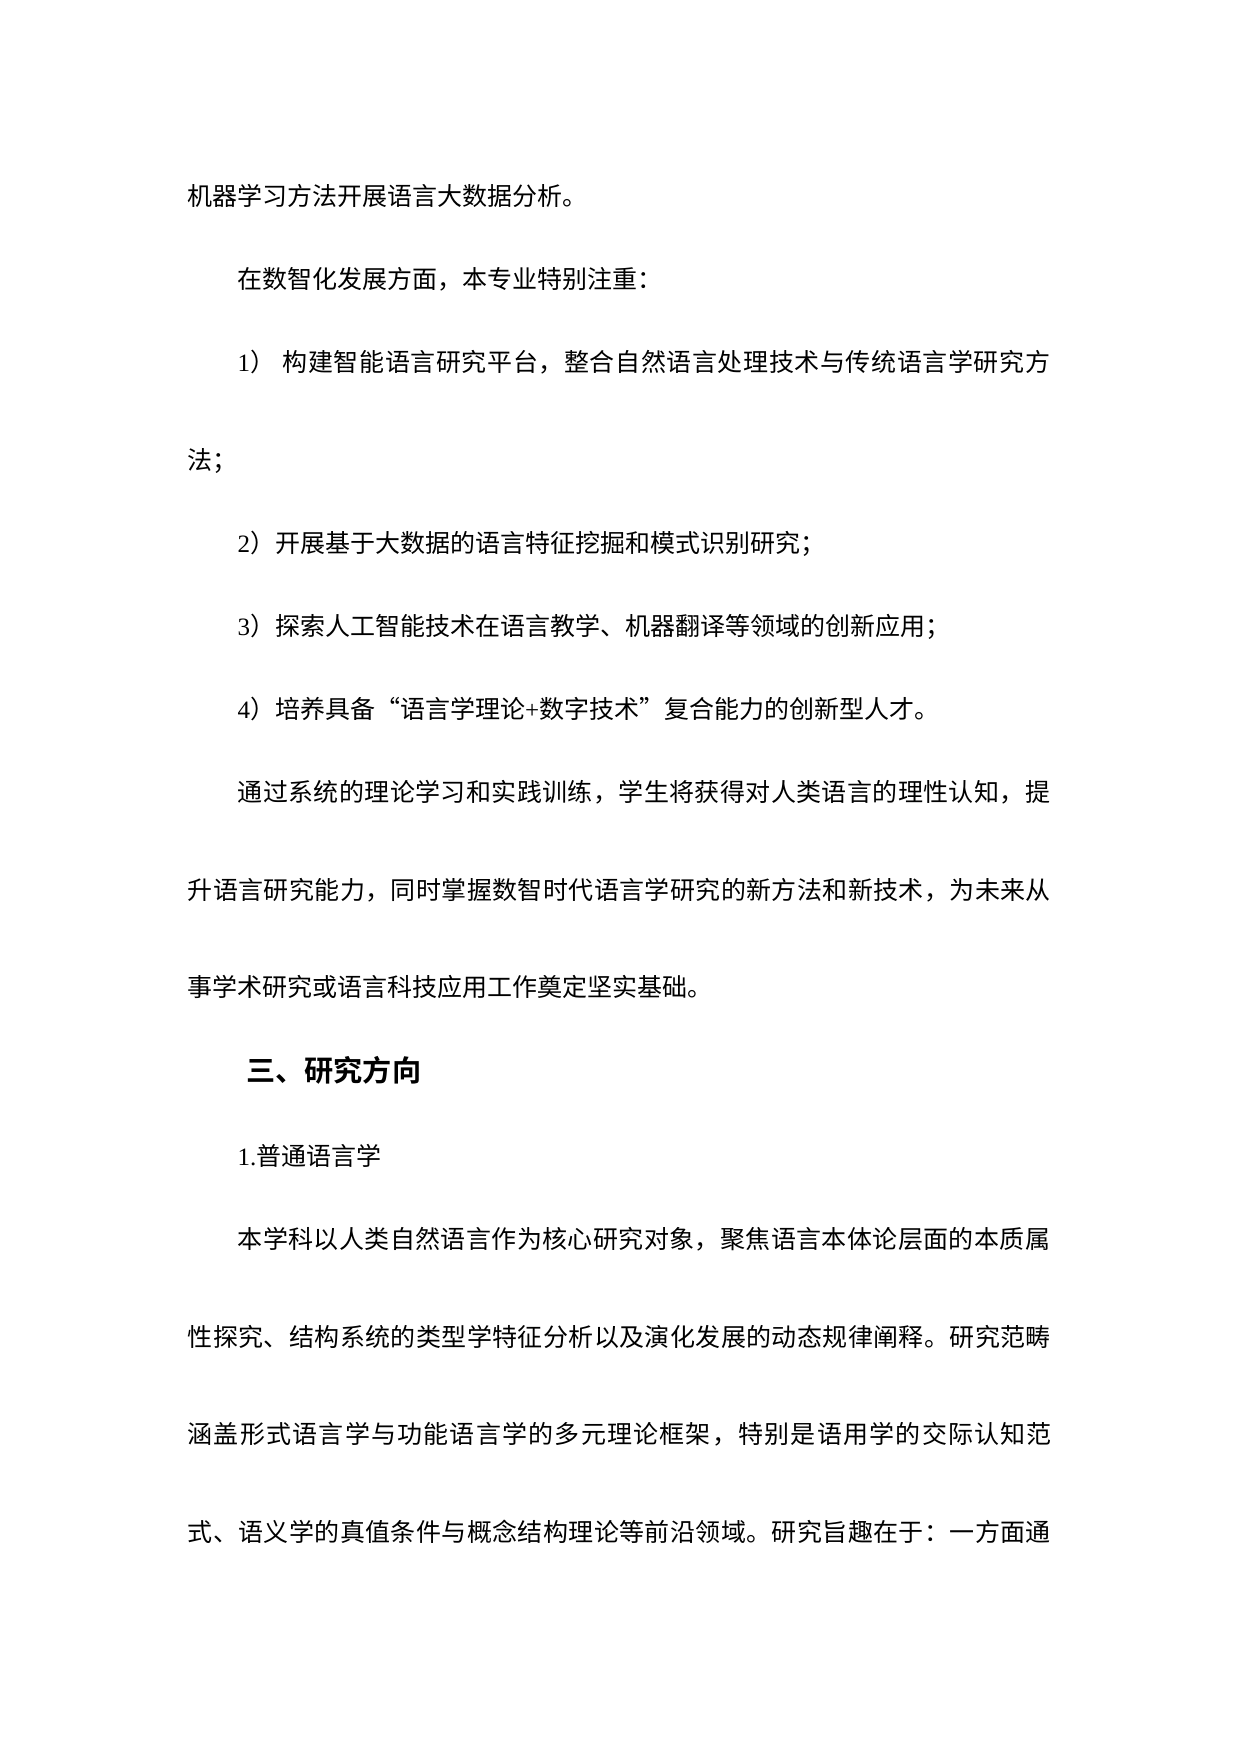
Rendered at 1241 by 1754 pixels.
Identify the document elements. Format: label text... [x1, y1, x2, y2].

text 1） 构建智能语言研究平台，整合自然语言处理技术与传统语言学研究方法； [187, 328, 1053, 491]
text 三、研究方向 [187, 1036, 1053, 1101]
text 4）培养具备“语言学理论+数字技术”复合能力的创新型人才。 [187, 675, 1053, 740]
text 1.普通语言学 [187, 1122, 1053, 1187]
text 通过系统的理论学习和实践训练，学生将获得对人类语言的理性认知，提升语言研究能力，同时掌握数智时代语言学研究的新方法和新技术，为未来从事学术研究或语言科技应用工作奠定坚实基础。 [187, 758, 1053, 1018]
text 2）开展基于大数据的语言特征挖掘和模式识别研究； [187, 509, 1053, 574]
text 在数智化发展方面，本专业特别注重： [187, 245, 1053, 310]
text 3）探索人工智能技术在语言教学、机器翻译等领域的创新应用； [187, 592, 1053, 657]
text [187, 1206, 1053, 1563]
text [187, 162, 1053, 227]
